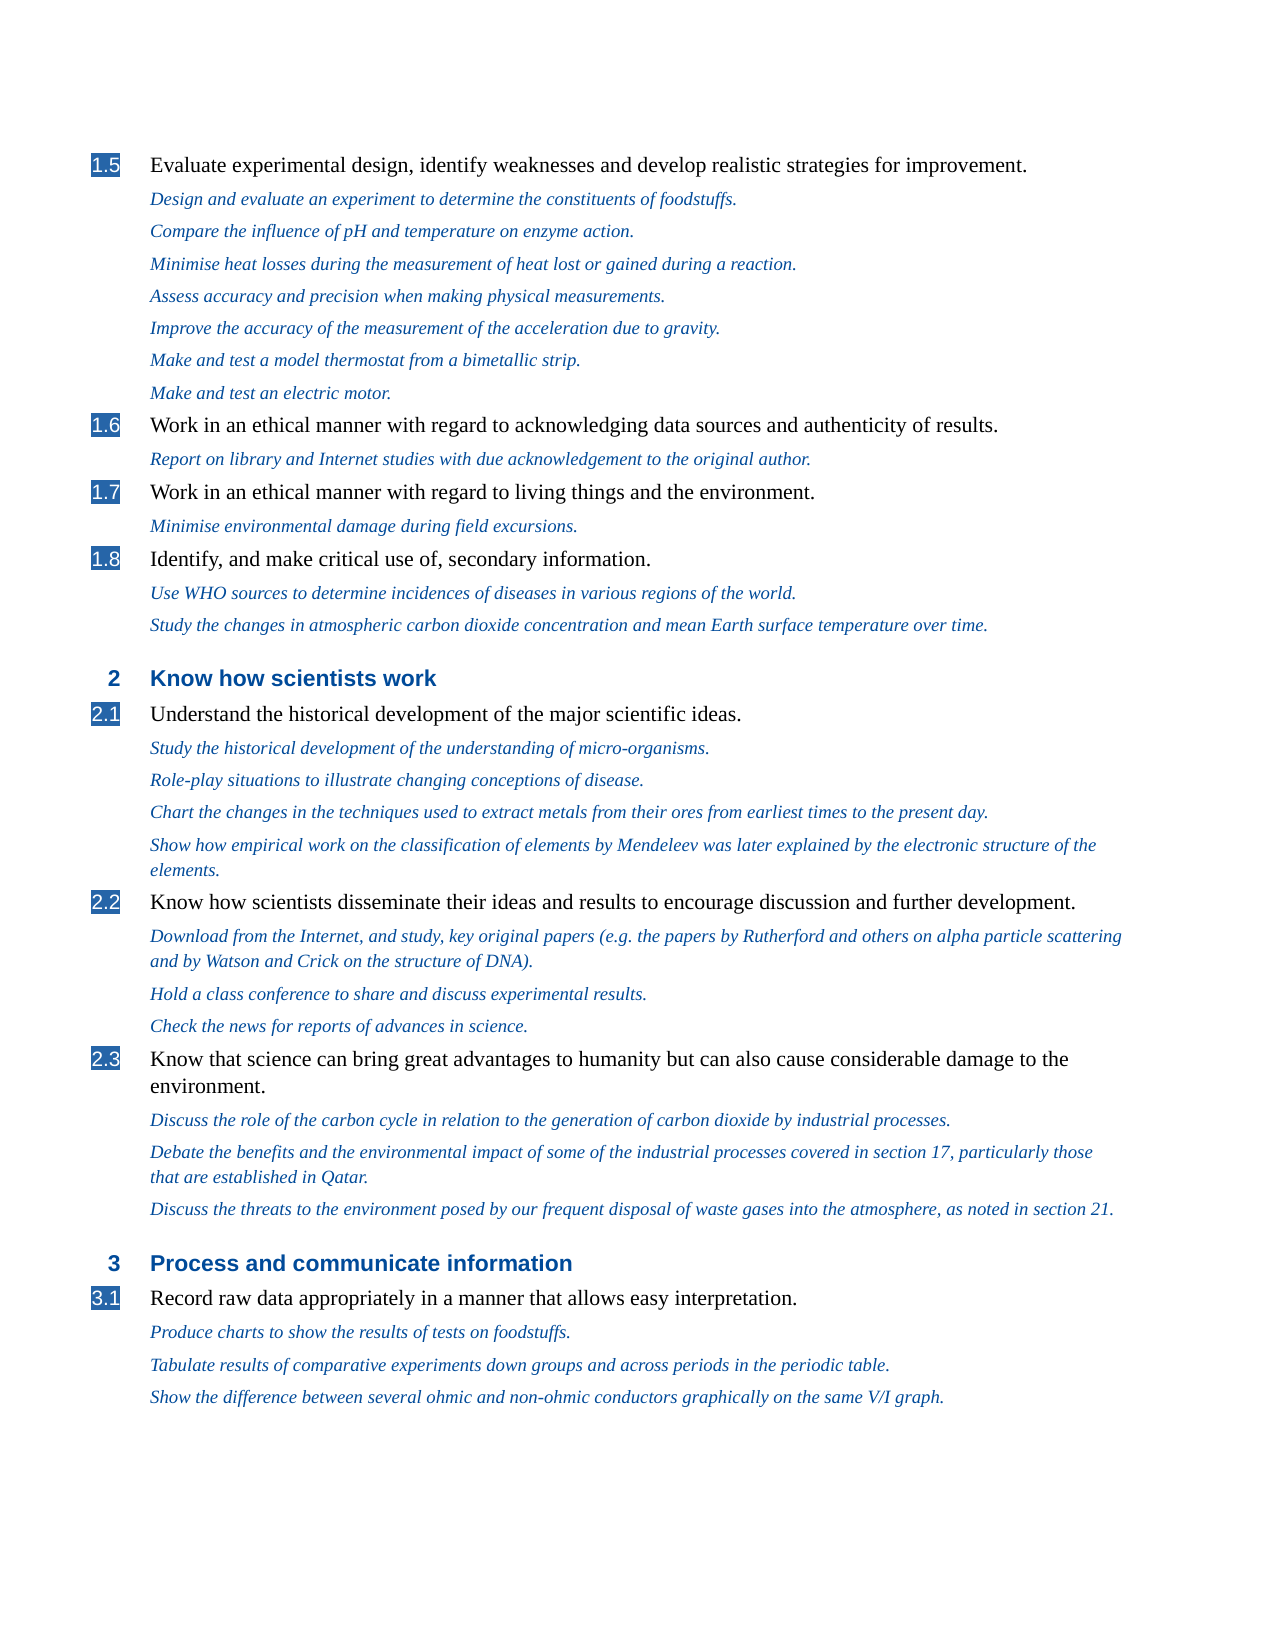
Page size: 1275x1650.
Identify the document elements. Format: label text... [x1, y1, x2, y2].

text Make and test an electric motor. [150, 378, 1125, 403]
text Design and evaluate an experiment to determine the constituents of foodstuffs. [150, 184, 1125, 209]
text Debate the benefits and the environmental impact of some of the industrial processes covered in section 17, particularly those that are established in . [150, 1137, 1125, 1187]
text Produce charts to show the results of tests on foodstuffs. [150, 1318, 1125, 1343]
text Hold a class conference to share and discuss experimental results. [150, 979, 1125, 1004]
text Show how empirical work on the classification of elements by Mendeleev was later explained by the electronic structure of the elements. [150, 830, 1125, 880]
text Minimise heat losses during the measurement of heat lost or gained during a reaction. [150, 249, 1125, 274]
text Assess accuracy and precision when making physical measurements. [150, 281, 1125, 306]
text 2.1 Understand the historical development of the major scientific ideas. [61, 699, 1125, 726]
text Role-play situations to illustrate changing conceptions of disease. [150, 766, 1125, 791]
text 2.3 Know that science can bring great advantages to humanity but can also cause considerable damage to the environment. [61, 1044, 1125, 1098]
text Discuss the role of the carbon cycle in relation to the generation of carbon dioxide by industrial processes. [150, 1105, 1125, 1130]
text 2.2 Know how scientists disseminate their ideas and results to encourage discussion and further development. [61, 887, 1125, 914]
text Study the historical development of the understanding of micro-organisms. [150, 733, 1125, 758]
text Improve the accuracy of the measurement of the acceleration due to gravity. [150, 313, 1125, 338]
text Study the changes in atmospheric carbon dioxide concentration and mean Earth surface temperature over time. [150, 610, 1125, 635]
text 1.7 Work in an ethical manner with regard to living things and the environment. [61, 477, 1125, 504]
text Minimise environmental damage during field excursions. [150, 511, 1125, 536]
text Show the difference between several ohmic and non-ohmic conductors graphically on the same V/I graph. [150, 1382, 1125, 1407]
text Discuss the threats to the environment posed by our frequent disposal of waste gases into the atmosphere, as noted in section 21. [150, 1195, 1125, 1220]
text 3.1 Record raw data appropriately in a manner that allows easy interpretation. [61, 1283, 1125, 1310]
text 1.8 Identify, and make critical use of, secondary information. [61, 544, 1125, 571]
text Check the news for reports of advances in science. [150, 1011, 1125, 1036]
text Tabulate results of comparative experiments down groups and across periods in the periodic table. [150, 1350, 1125, 1375]
text Report on library and Internet studies with due acknowledgement to the original author. [150, 445, 1125, 470]
text Chart the changes in the techniques used to extract metals from their ores from earliest times to the present day. [150, 798, 1125, 823]
text 1.6 Work in an ethical manner with regard to acknowledging data sources and authenticity of results. [61, 410, 1125, 437]
text Compare the influence of pH and temperature on enzyme action. [150, 217, 1125, 242]
text Download from the Internet, and study, key original papers (e.g. the papers by and others on alpha particle scattering and by Watson and Crick on the structure of DNA). [150, 922, 1125, 972]
subtitle 3 Process and communicate information [61, 1249, 1125, 1276]
text Make and test a model thermostat from a bimetallic strip. [150, 346, 1125, 371]
text Use WHO sources to determine incidences of diseases in various regions of the world. [150, 578, 1125, 603]
subtitle 2 Know how scientists work [61, 664, 1125, 692]
text 1.5 Evaluate experimental design, identify weaknesses and develop realistic strategies for improvement. [61, 150, 1125, 177]
